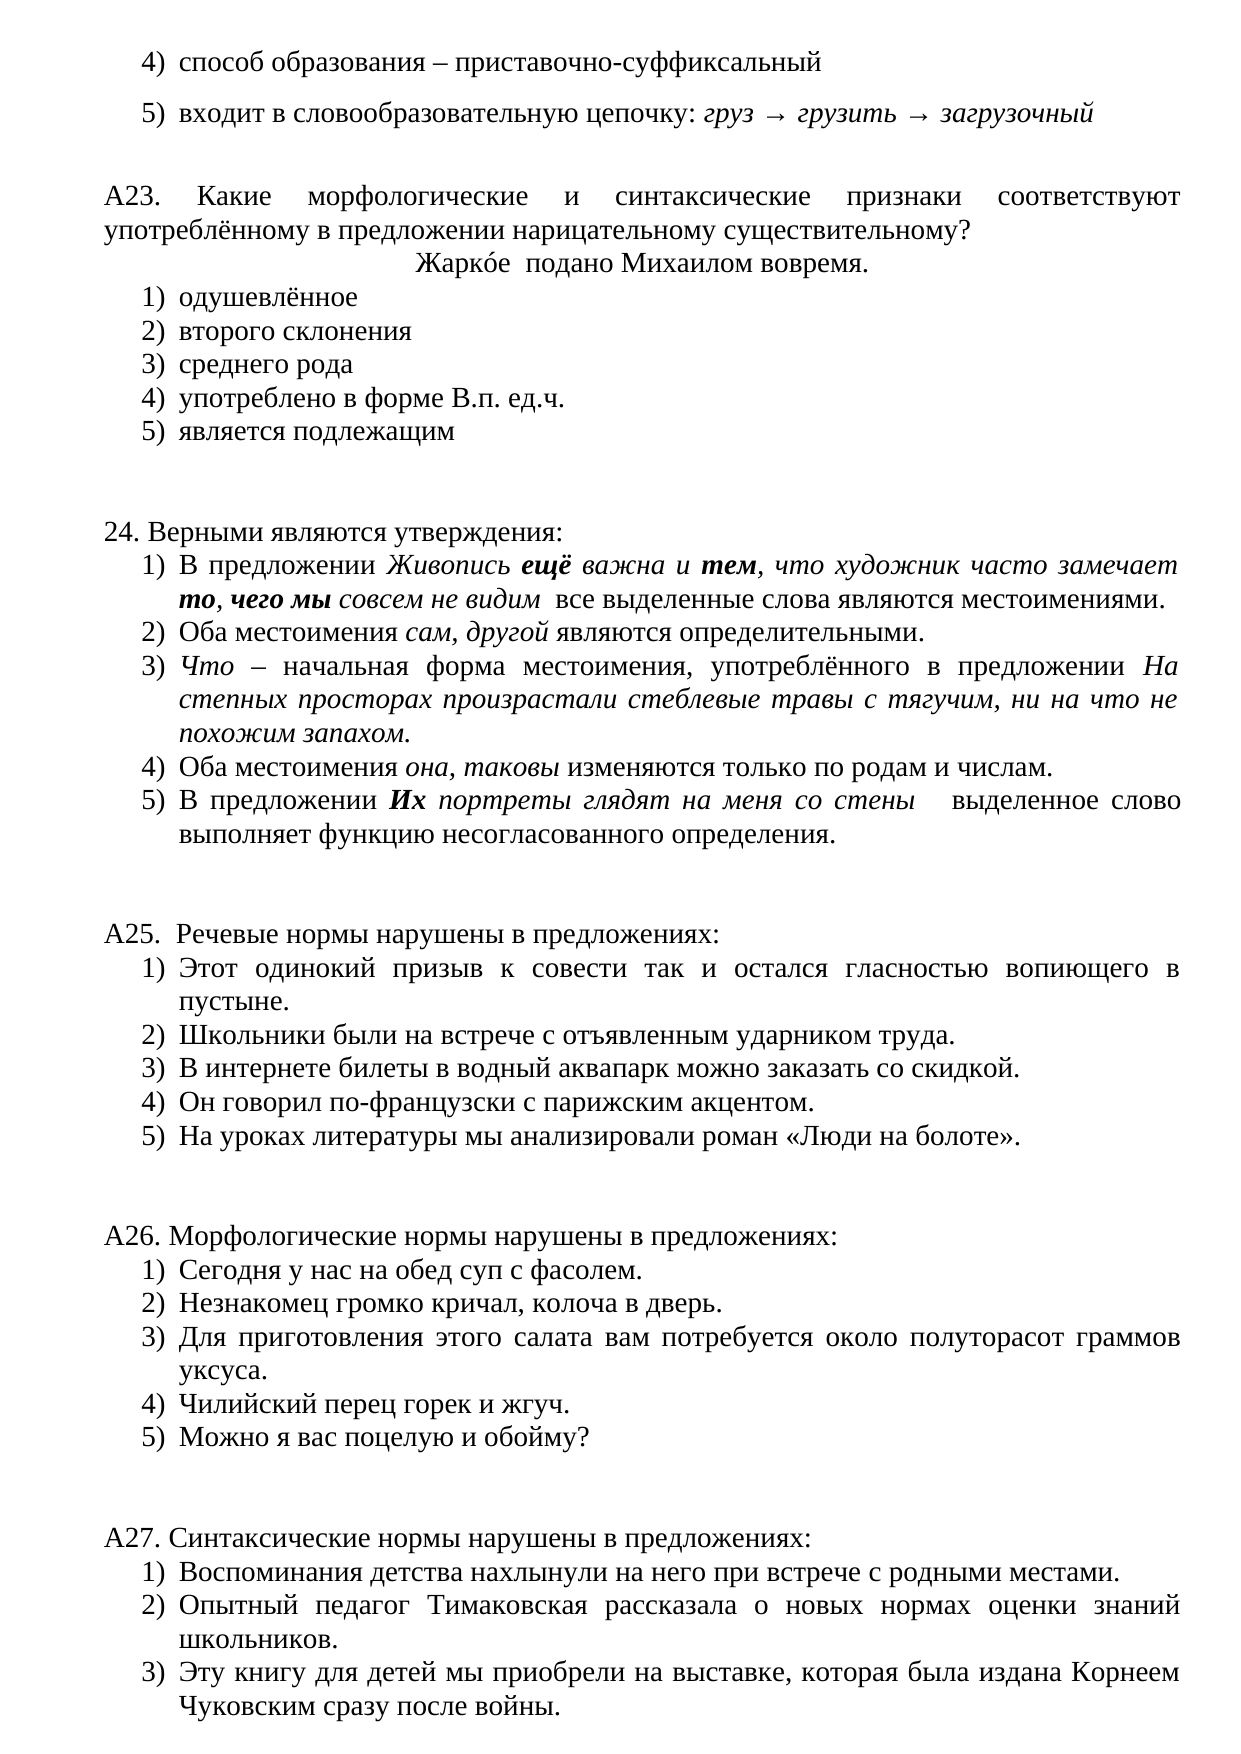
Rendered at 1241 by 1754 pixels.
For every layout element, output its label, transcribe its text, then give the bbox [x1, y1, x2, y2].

list употреблено в форме В.п. ед.ч. [141, 380, 1181, 413]
list второго склонения [141, 313, 1181, 346]
list Школьники были на встрече с отъявленным ударником труда. [141, 1017, 1181, 1051]
list В предложении Живопись ещё важна и тем, что художник часто замечает то, чего мы совсем не видим все выделенные слова являются местоимениями. [141, 547, 1181, 614]
list Оба местоимения она, таковы изменяются только по родам и числам. [141, 749, 1181, 782]
list Можно я вас поцелую и обойму? [141, 1419, 1181, 1453]
list Этот одинокий призыв к совести так и остался гласностью вопиющего в пустыне. [141, 950, 1181, 1017]
text А25. Речевые нормы нарушены в предложениях: [103, 916, 1181, 950]
list способ образования – приставочно-суффиксальный [141, 44, 1181, 78]
text 24. Верными являются утверждения: [103, 514, 1181, 547]
text А27. Синтаксические нормы нарушены в предложениях: [103, 1520, 1181, 1554]
text А23. Какие морфологические и синтаксические признаки соответствуют употреблённому в предложении нарицательному существительному? [103, 178, 1181, 246]
list Опытный педагог Тимаковская рассказала о новых нормах оценки знаний школьников. [141, 1587, 1181, 1654]
list Оба местоимения сам, другой являются определительными. [141, 614, 1181, 648]
list Эту книгу для детей мы приобрели на выставке, которая была издана Корнеем Чуковским сразу после войны. [141, 1654, 1181, 1721]
list является подлежащим [141, 413, 1181, 447]
list Что – начальная форма местоимения, употреблённого в предложении На степных просторах произрастали стеблевые травы с тягучим, ни на что не похожим запахом. [141, 648, 1181, 749]
list одушевлённое [141, 279, 1181, 313]
list Он говорил по-французски с парижским акцентом. [141, 1084, 1181, 1118]
list Сегодня у нас на обед суп с фасолем. [141, 1252, 1181, 1285]
text А26. Морфологические нормы нарушены в предложениях: [103, 1218, 1181, 1252]
list входит в словообразовательную цепочку: груз → грузить → загрузочный [141, 95, 1181, 128]
list Для приготовления этого салата вам потребуется около полуторасот граммов уксуса. [141, 1319, 1181, 1386]
list Незнакомец громко кричал, колоча в дверь. [141, 1285, 1181, 1319]
list Воспоминания детства нахлынули на него при встрече с родными местами. [141, 1554, 1181, 1587]
list В предложении Их портреты глядят на меня со стены выделенное слово выполняет функцию несогласованного определения. [141, 782, 1181, 849]
list На уроках литературы мы анализировали роман «Люди на болоте». [141, 1118, 1181, 1151]
list В интернете билеты в водный аквапарк можно заказать со скидкой. [141, 1051, 1181, 1084]
text Жаркóе подано Михаилом вовремя. [103, 246, 1181, 279]
list среднего рода [141, 346, 1181, 380]
list Чилийский перец горек и жгуч. [141, 1386, 1181, 1419]
